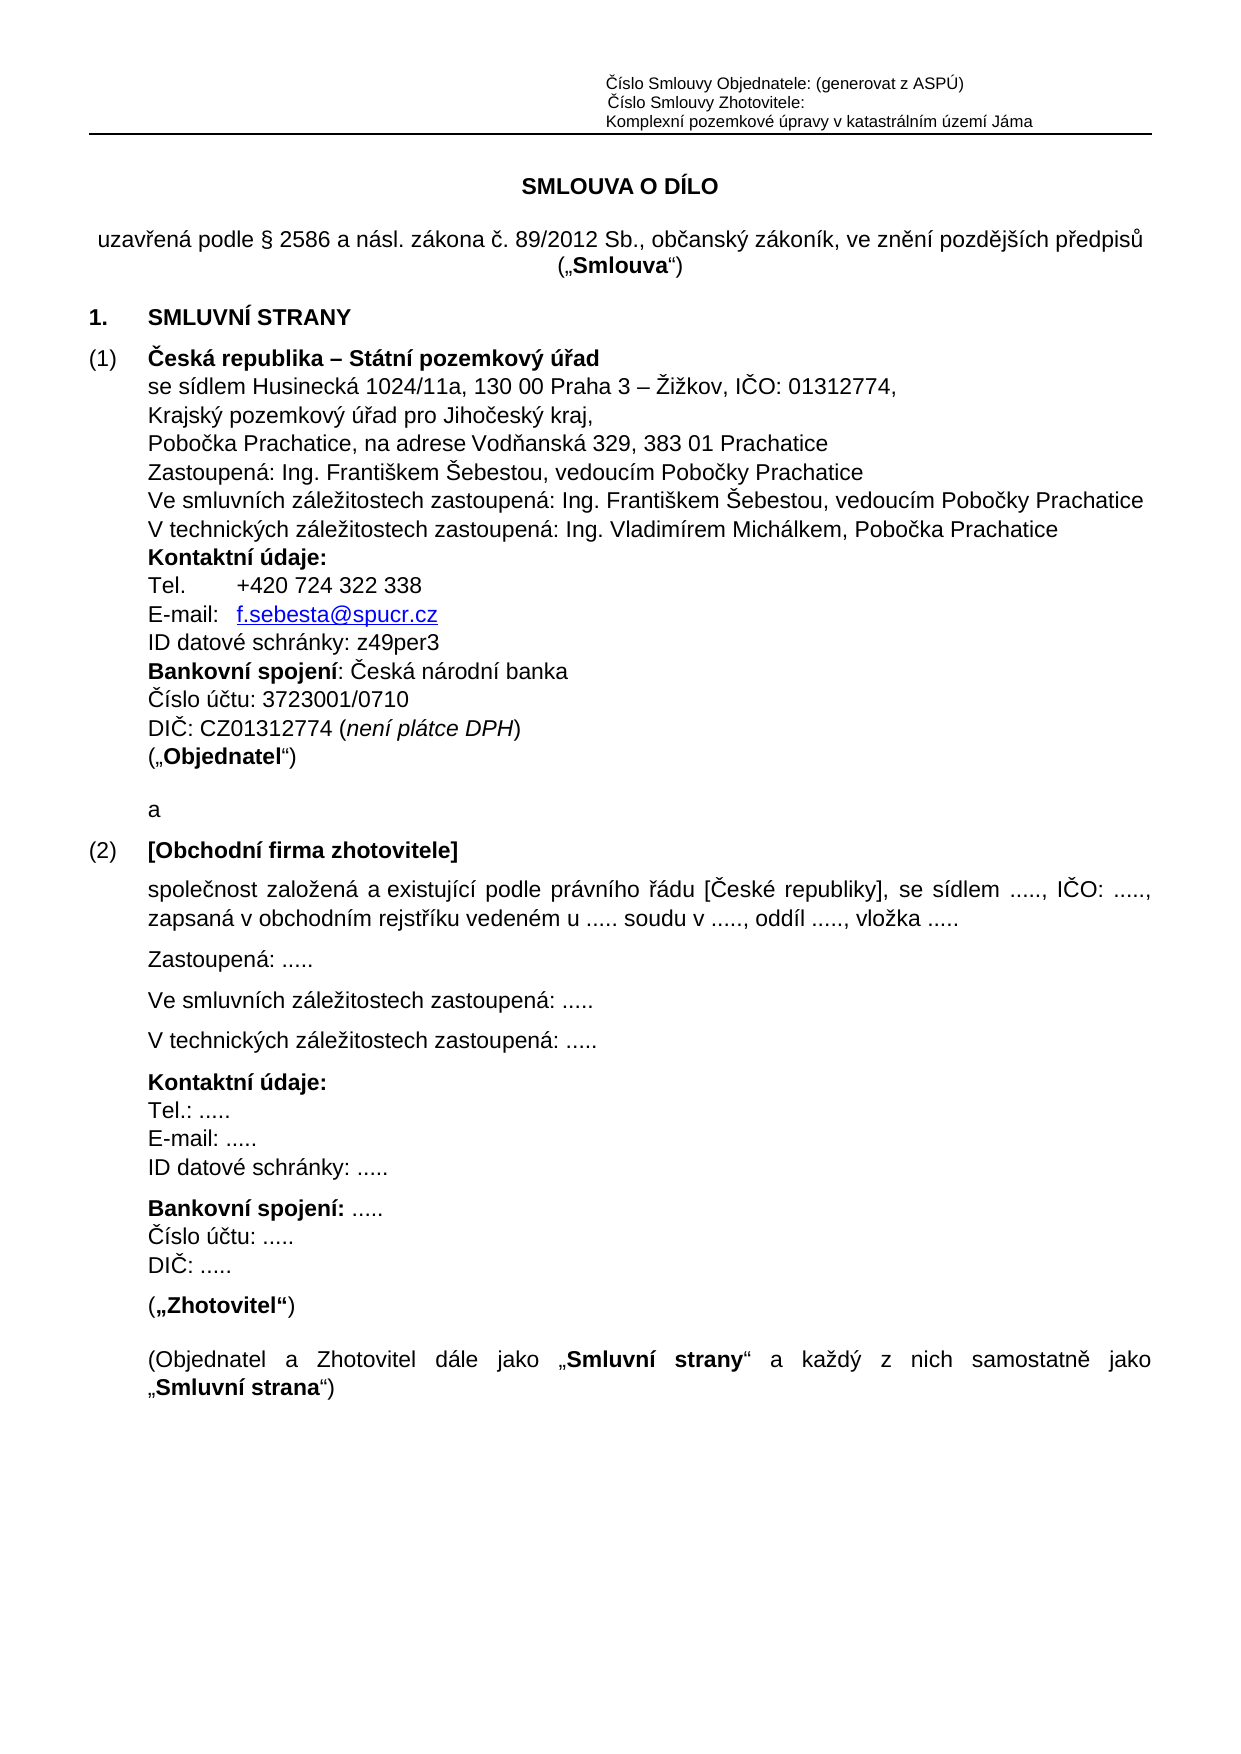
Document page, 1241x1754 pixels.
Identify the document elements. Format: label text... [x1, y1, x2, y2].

text E-mail: ..... [148, 1125, 1152, 1152]
text V technických záležitostech zastoupená: ..... [148, 1027, 1152, 1054]
text („Zhotovitel“) [148, 1292, 1152, 1319]
text Ve smluvních záležitostech zastoupená: ..... [148, 987, 1152, 1013]
text Bankovní spojení: Česká národní banka [148, 658, 1152, 684]
text Číslo účtu: ..... [148, 1223, 1152, 1249]
text E-mail: f.sebesta@spucr.cz [148, 601, 1004, 627]
text Číslo účtu: 3723001/0710 [148, 686, 1004, 712]
text ID datové schránky: ..... [148, 1154, 1152, 1180]
text se sídlem Husinecká 1024/11a, 130 00 Praha 3 – Žižkov, IČO: 01312774, [148, 373, 1152, 399]
text DIČ: CZ01312774 (není plátce DPH) [148, 714, 1004, 741]
text DIČ: ..... [148, 1252, 1152, 1278]
text Zastoupená: Ing. Františkem Šebestou, vedoucím Pobočky Prachatice [148, 459, 1152, 485]
text Kontaktní údaje: [148, 544, 1152, 570]
text společnost založená a existující podle právního řádu [České republiky], se sídlem ....., IČO: ....., zapsaná v obchodním rejstříku vedeném u ..... soudu v ....., oddíl ....., vložka ..... [148, 876, 1152, 931]
list Česká republika – Státní pozemkový úřad [89, 345, 1152, 371]
text Pobočka Prachatice, na adrese Vodňanská 329, 383 01 Prachatice [148, 430, 1152, 456]
text Kontaktní údaje: [148, 1068, 1152, 1095]
text („Objednatel“) [148, 743, 1004, 769]
text ID datové schránky: z49per3 [148, 629, 1004, 656]
text (Objednatel a Zhotovitel dále jako „Smluvní strany“ a každý z nich samostatně jako „Smluvní strana“) [148, 1346, 1152, 1401]
text Ve smluvních záležitostech zastoupená: Ing. Františkem Šebestou, vedoucím Pobočky Prachatice [148, 487, 1152, 513]
subtitle SMLUVNÍ STRANY [89, 304, 1152, 330]
text Tel.: ..... [148, 1097, 1152, 1123]
text V technických záležitostech zastoupená: Ing. Vladimírem Michálkem, Pobočka Prachatice [148, 516, 1152, 542]
text a [148, 796, 1152, 823]
text Bankovní spojení: ..... [148, 1195, 1152, 1221]
text Zastoupená: ..... [148, 946, 1152, 972]
title SMLOUVA O DÍLO [89, 173, 1152, 199]
list uzavřená podle § 2586 a násl. zákona č. 89/2012 Sb., občanský zákoník, ve znění pozdějších předpisů („Smlouva“) [89, 226, 1152, 279]
text Tel. +420 724 322 338 [148, 572, 1004, 599]
text Krajský pozemkový úřad pro Jihočeský kraj, [148, 402, 1152, 428]
list [Obchodní firma zhotovitele] [89, 837, 1152, 864]
